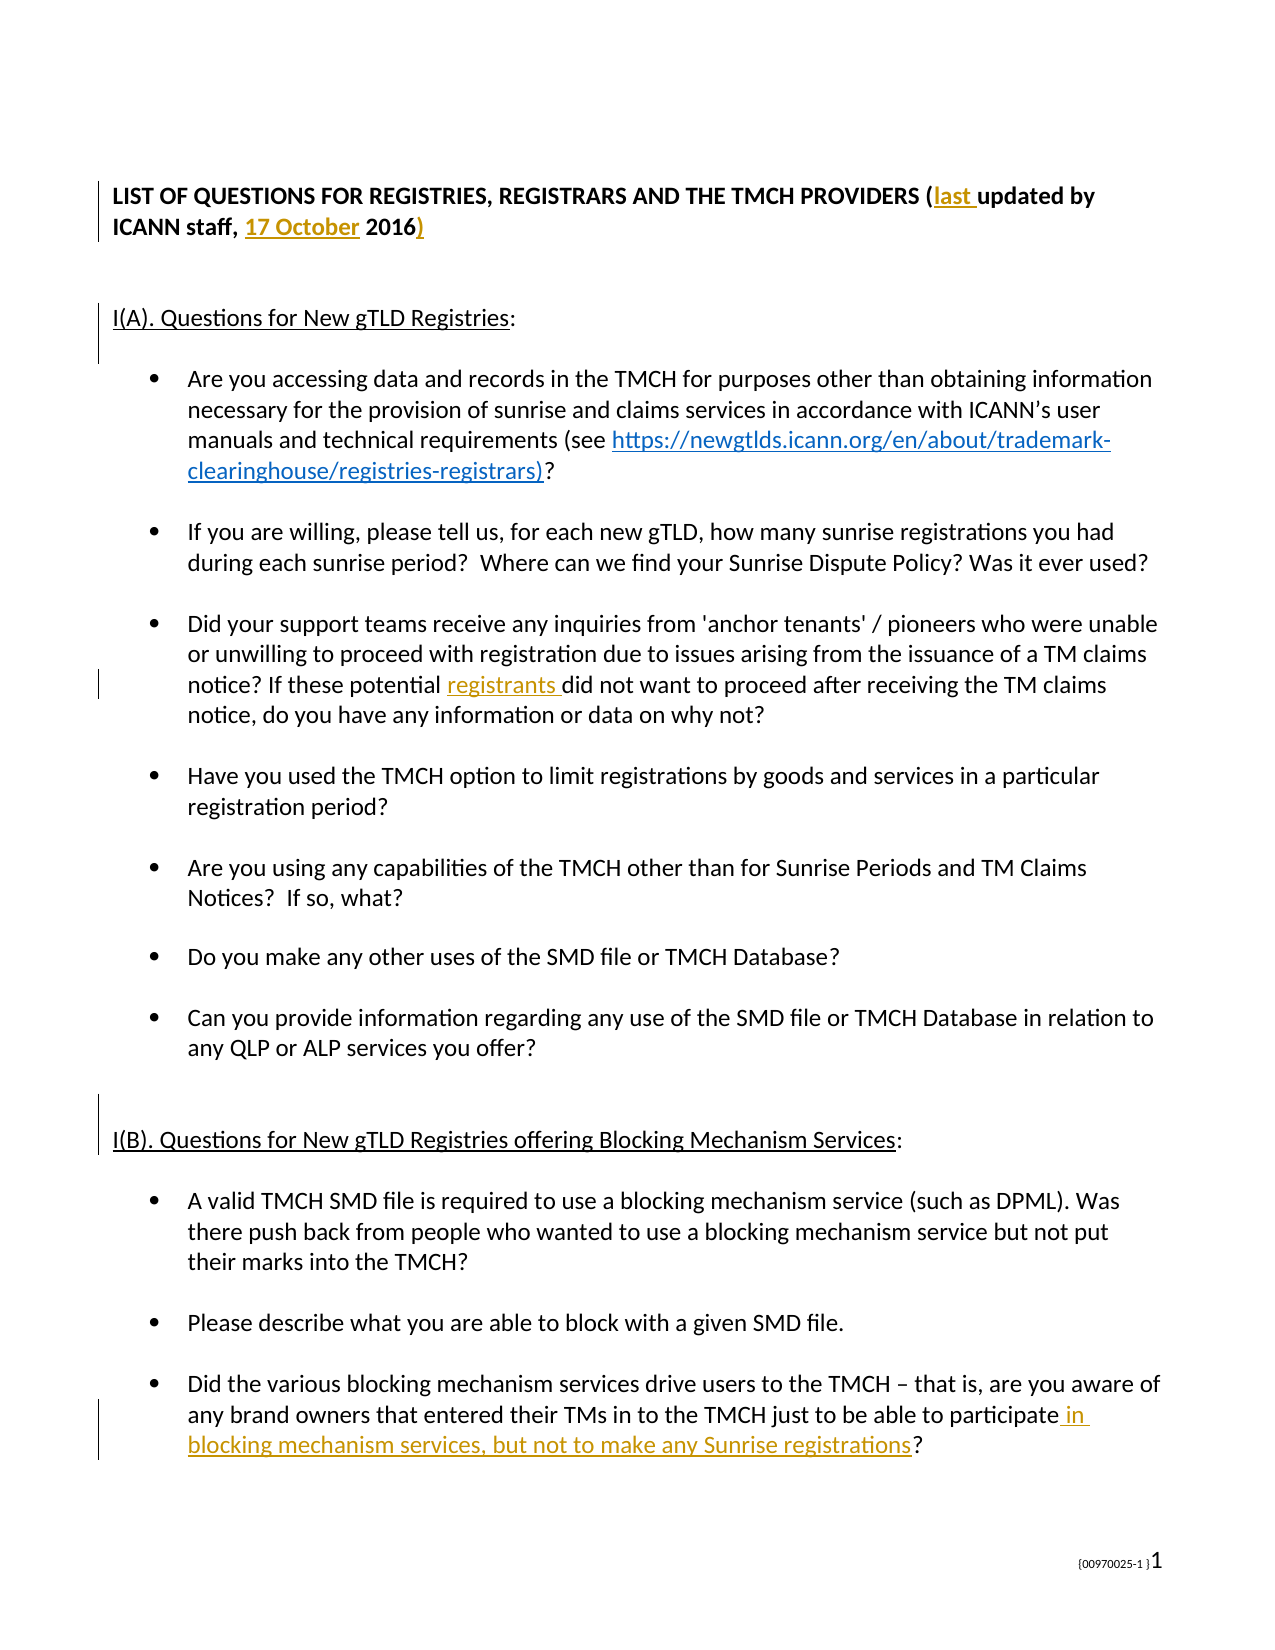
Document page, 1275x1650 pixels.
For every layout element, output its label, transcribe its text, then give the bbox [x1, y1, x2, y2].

list Did the various blocking mechanism services drive users to the TMCH – that is, are you aware of any brand owners that entered their TMs in to the TMCH just to be able to participate? [150, 1368, 1162, 1460]
list Please describe what you are able to block with a given SMD file. [150, 1307, 1162, 1338]
list If you are willing, please tell us, for each new gTLD, how many sunrise registrations you had during each sunrise period? Where can we find your Sunrise Dispute Policy? Was it ever used? [150, 516, 1162, 577]
list Do you make any other uses of the SMD file or TMCH Database? [150, 941, 1162, 972]
list A valid TMCH SMD file is required to use a blocking mechanism service (such as DPML). Was there push back from people who wanted to use a blocking mechanism service but not put their marks into the TMCH? [150, 1185, 1162, 1277]
list Are you accessing data and records in the TMCH for purposes other than obtaining information necessary for the provision of sunrise and claims services in accordance with ICANN’s user manuals and technical requirements (see https://newgtlds.icann.org/en/about/trademark-clearinghouse/registries-registrars)? [150, 364, 1162, 486]
list Are you using any capabilities of the TMCH other than for Sunrise Periods and TM Claims Notices? If so, what? [150, 852, 1162, 913]
text I(A). Questions for New gTLD Registries: [112, 303, 1162, 333]
list Can you provide information regarding any use of the SMD file or TMCH Database in relation to any QLP or ALP services you offer? [150, 1002, 1162, 1063]
text I(B). Questions for New gTLD Registries offering Blocking Mechanism Services: [112, 1124, 1162, 1155]
list Have you used the TMCH option to limit registrations by goods and services in a particular registration period? [150, 760, 1162, 821]
list Did your support teams receive any inquiries from 'anchor tenants' / pioneers who were unable or unwilling to proceed with registration due to issues arising from the issuance of a TM claims notice? If these potential did not want to proceed after receiving the TM claims notice, do you have any information or data on why not? [150, 608, 1162, 730]
text LIST OF QUESTIONS FOR REGISTRIES, REGISTRARS AND THE TMCH PROVIDERS (updated by ICANN staff, 2016 [112, 181, 1162, 242]
